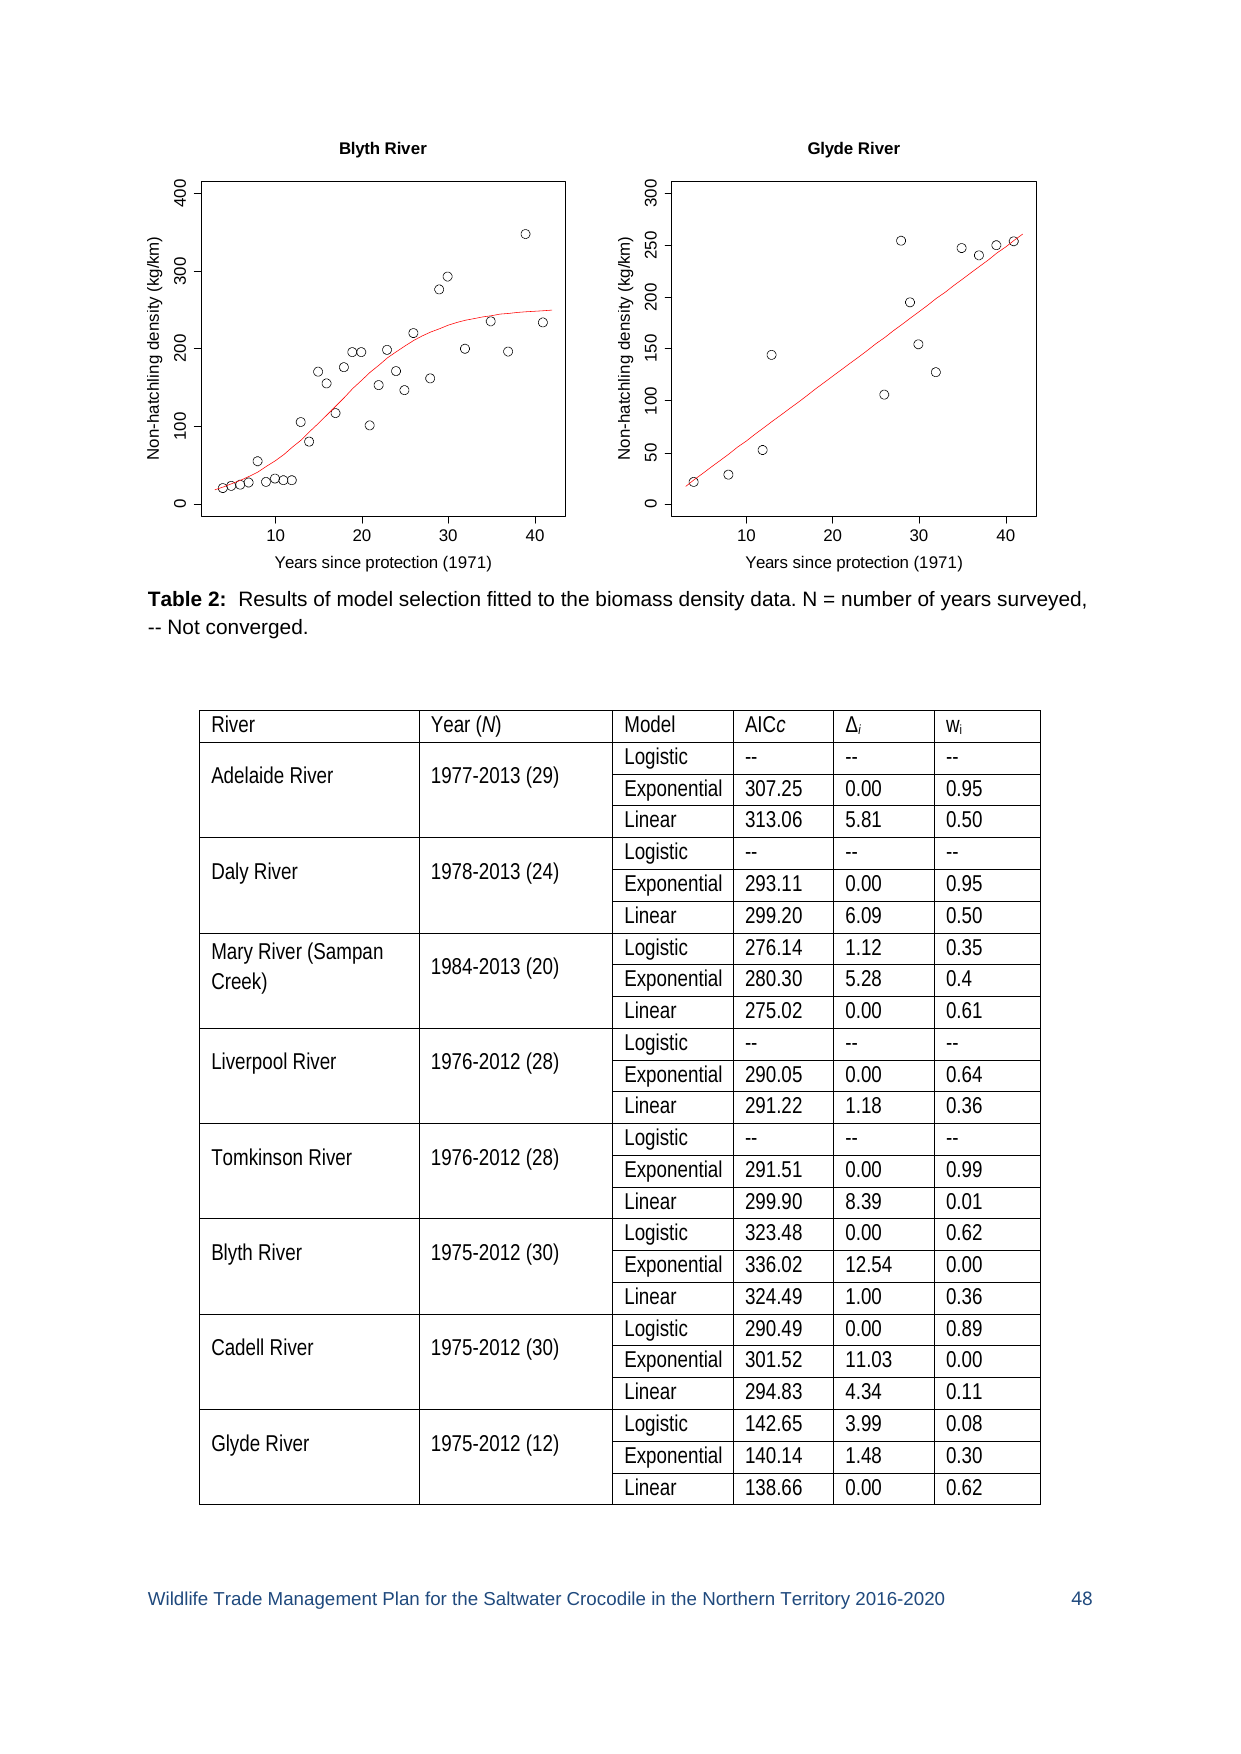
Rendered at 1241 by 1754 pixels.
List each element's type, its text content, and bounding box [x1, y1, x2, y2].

table_cell 1975-2012 (30) [420, 1219, 612, 1314]
table_header Δi [834, 711, 934, 742]
table_cell Logistic [613, 1124, 733, 1155]
table_cell Mary River (Sampan Creek) [200, 934, 419, 1028]
table_cell Adelaide River [200, 743, 419, 837]
table_cell -- [935, 743, 1040, 773]
table_cell Linear [613, 806, 733, 837]
table_cell 313.06 [734, 806, 833, 837]
table_cell 0.99 [935, 1156, 1040, 1187]
table_cell Logistic [613, 1410, 733, 1441]
table_cell Exponential [613, 775, 733, 805]
table_cell 0.4 [935, 965, 1040, 996]
table_cell Logistic [613, 1315, 733, 1345]
table_cell Linear [613, 997, 733, 1028]
table_cell 0.00 [834, 1315, 934, 1345]
table_cell 1.48 [834, 1442, 934, 1472]
table_cell 8.39 [834, 1188, 934, 1218]
table_cell -- [834, 743, 934, 773]
table_header wi [935, 711, 1040, 742]
table_cell -- [834, 1029, 934, 1059]
table_cell 290.05 [734, 1061, 833, 1091]
table_cell 276.14 [734, 934, 833, 964]
table_cell 0.00 [834, 1156, 934, 1187]
table_cell Exponential [613, 965, 733, 996]
table_cell 294.83 [734, 1378, 833, 1409]
table_cell 1975-2012 (12) [420, 1410, 612, 1504]
table_cell 0.00 [935, 1346, 1040, 1377]
table_cell -- [935, 1029, 1040, 1059]
table_cell 1976-2012 (28) [420, 1029, 612, 1123]
table_cell 0.00 [834, 1061, 934, 1091]
table_cell -- [834, 1124, 934, 1155]
table_header AICc [734, 711, 833, 742]
table_cell Linear [613, 1283, 733, 1314]
table_cell 0.50 [935, 806, 1040, 837]
table_cell 0.50 [935, 902, 1040, 932]
table_cell 0.11 [935, 1378, 1040, 1409]
table_cell Blyth River [200, 1219, 419, 1314]
table_cell Linear [613, 902, 733, 932]
table_cell Exponential [613, 1061, 733, 1091]
table_cell Daly River [200, 838, 419, 932]
table_cell 0.95 [935, 775, 1040, 805]
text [148, 114, 1092, 639]
table_cell 1975-2012 (30) [420, 1315, 612, 1409]
table_cell 0.00 [935, 1251, 1040, 1282]
table_cell 290.49 [734, 1315, 833, 1345]
table_cell 336.02 [734, 1251, 833, 1282]
table_cell 6.09 [834, 902, 934, 932]
table_cell Linear [613, 1092, 733, 1123]
table_cell 5.28 [834, 965, 934, 996]
table_cell -- [734, 838, 833, 869]
table_cell 0.00 [834, 1219, 934, 1250]
table_header River [200, 711, 419, 742]
table_cell Exponential [613, 1346, 733, 1377]
table_cell 275.02 [734, 997, 833, 1028]
table_cell Linear [613, 1474, 733, 1504]
table_cell 1.18 [834, 1092, 934, 1123]
table_cell Logistic [613, 934, 733, 964]
table_cell Exponential [613, 1156, 733, 1187]
table_cell 307.25 [734, 775, 833, 805]
table_cell 0.64 [935, 1061, 1040, 1091]
table_cell -- [935, 838, 1040, 869]
table_cell 3.99 [834, 1410, 934, 1441]
table_cell 293.11 [734, 870, 833, 901]
table_cell 142.65 [734, 1410, 833, 1441]
table_cell Logistic [613, 838, 733, 869]
table_cell 1.00 [834, 1283, 934, 1314]
table_cell Tomkinson River [200, 1124, 419, 1218]
table_header Year (N) [420, 711, 612, 742]
table_cell Glyde River [200, 1410, 419, 1504]
table_cell Logistic [613, 743, 733, 773]
table_cell Linear [613, 1378, 733, 1409]
table_cell 0.00 [834, 870, 934, 901]
table_cell 291.22 [734, 1092, 833, 1123]
table_cell 0.00 [834, 1474, 934, 1504]
table_cell 0.00 [834, 997, 934, 1028]
table_cell -- [834, 838, 934, 869]
table_cell 138.66 [734, 1474, 833, 1504]
table_cell 291.51 [734, 1156, 833, 1187]
table_cell 0.08 [935, 1410, 1040, 1441]
table_cell 299.20 [734, 902, 833, 932]
table_cell 4.34 [834, 1378, 934, 1409]
table_cell 324.49 [734, 1283, 833, 1314]
table_cell 1976-2012 (28) [420, 1124, 612, 1218]
table_cell 0.36 [935, 1283, 1040, 1314]
table_cell 323.48 [734, 1219, 833, 1250]
table_cell 0.61 [935, 997, 1040, 1028]
table_cell 0.36 [935, 1092, 1040, 1123]
table_cell 0.30 [935, 1442, 1040, 1472]
table_cell Liverpool River [200, 1029, 419, 1123]
table_cell 140.14 [734, 1442, 833, 1472]
table_cell Exponential [613, 870, 733, 901]
table_cell Exponential [613, 1442, 733, 1472]
table_cell 11.03 [834, 1346, 934, 1377]
table_cell Cadell River [200, 1315, 419, 1409]
table_cell -- [734, 1124, 833, 1155]
table_cell Linear [613, 1188, 733, 1218]
table_cell 0.95 [935, 870, 1040, 901]
table_cell 0.35 [935, 934, 1040, 964]
table_cell -- [734, 743, 833, 773]
table_cell Logistic [613, 1219, 733, 1250]
table_cell 5.81 [834, 806, 934, 837]
table_cell 1978-2013 (24) [420, 838, 612, 932]
table_cell Logistic [613, 1029, 733, 1059]
table_cell 1.12 [834, 934, 934, 964]
table_cell 299.90 [734, 1188, 833, 1218]
table_cell 1984-2013 (20) [420, 934, 612, 1028]
table_cell 0.00 [834, 775, 934, 805]
table_cell -- [935, 1124, 1040, 1155]
table_cell 280.30 [734, 965, 833, 996]
table_cell 301.52 [734, 1346, 833, 1377]
table_cell Exponential [613, 1251, 733, 1282]
table_cell 0.89 [935, 1315, 1040, 1345]
table_cell 12.54 [834, 1251, 934, 1282]
table_cell -- [734, 1029, 833, 1059]
table_header Model [613, 711, 733, 742]
table_cell 0.62 [935, 1474, 1040, 1504]
table_cell 1977-2013 (29) [420, 743, 612, 837]
table_cell 0.62 [935, 1219, 1040, 1250]
table_cell 0.01 [935, 1188, 1040, 1218]
